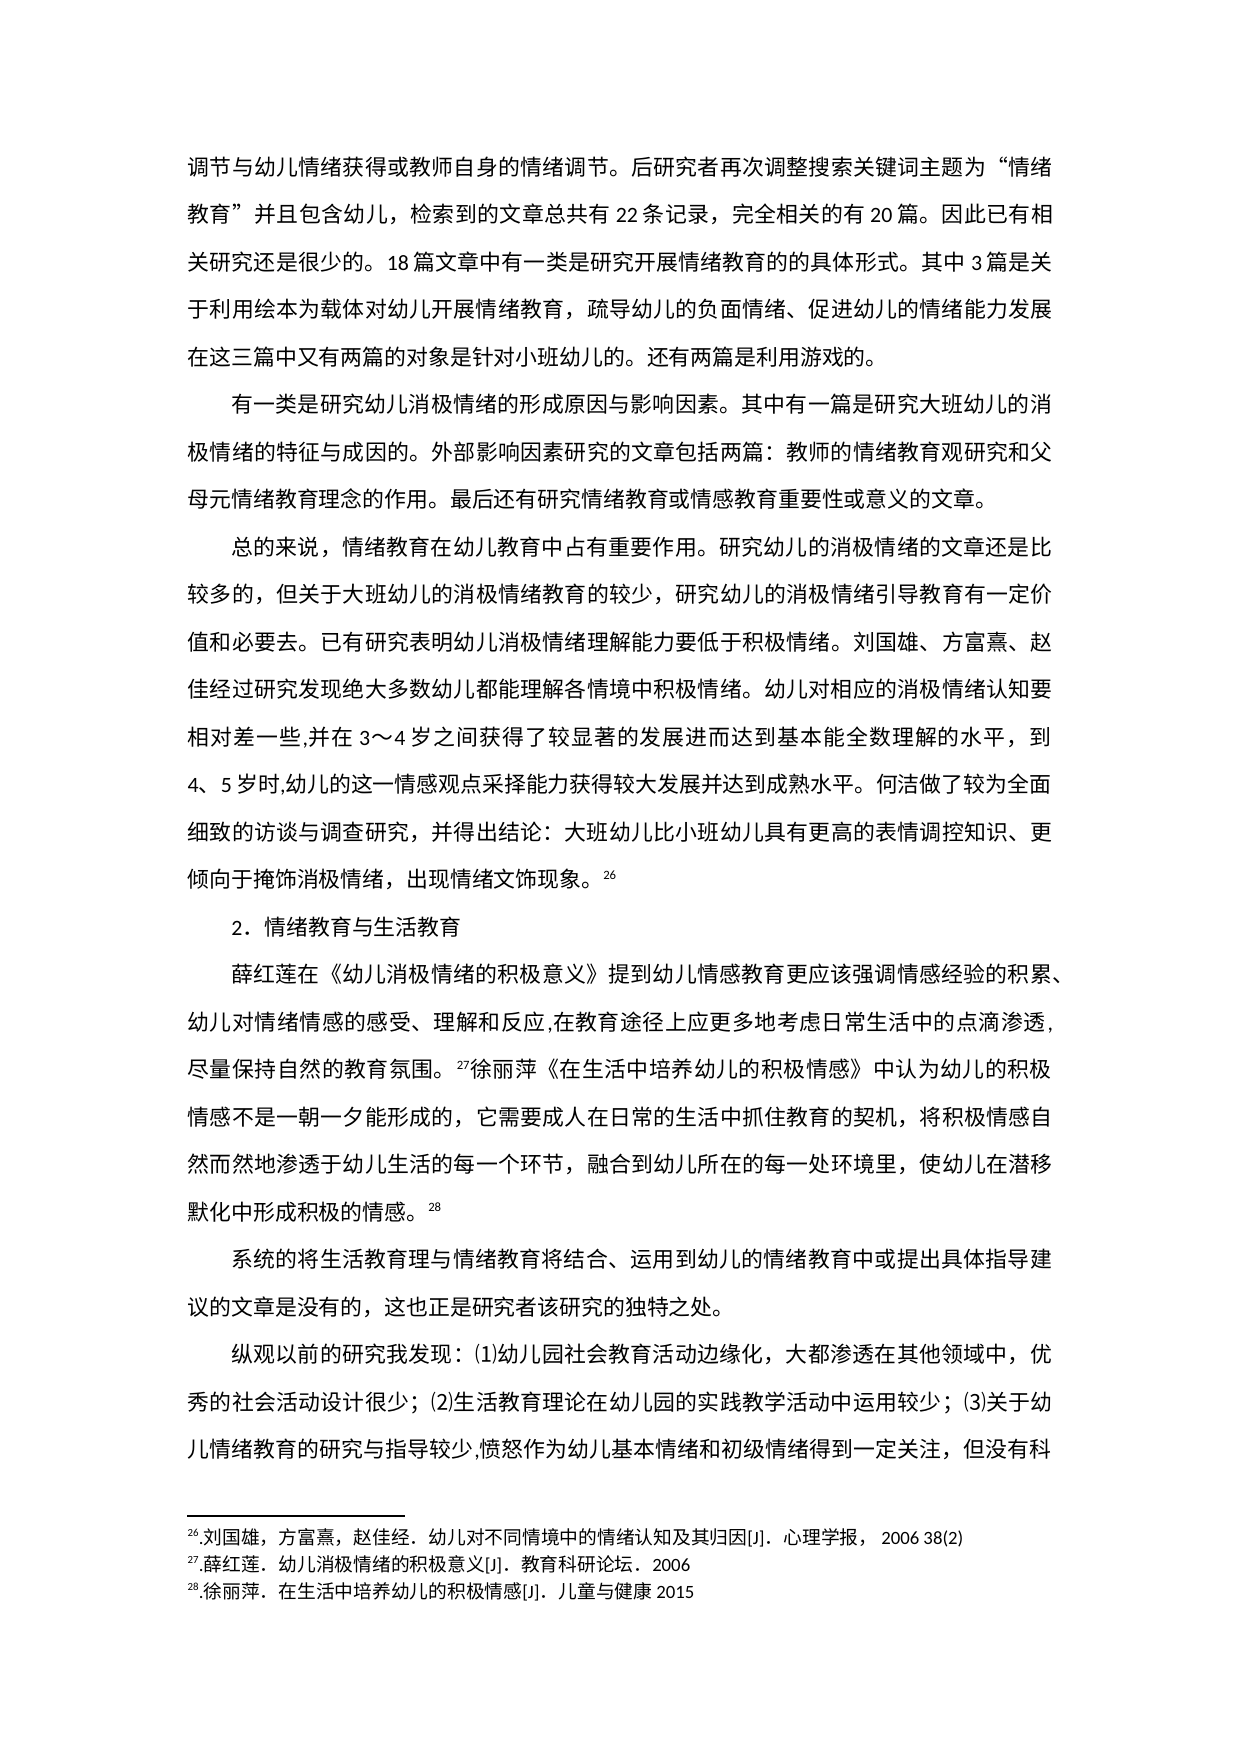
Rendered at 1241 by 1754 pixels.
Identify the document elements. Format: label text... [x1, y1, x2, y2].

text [187, 1337, 1053, 1464]
text 2．情绪教育与生活教育 [187, 910, 1053, 942]
text 有一类是研究幼儿消极情绪的形成原因与影响因素。其中有一篇是研究大班幼儿的消极情绪的特征与成因的。外部影响因素研究的文章包括两篇：教师的情绪教育观研究和父母元情绪教育理念的作用。最后还有研究情绪教育或情感教育重要性或意义的文章。 [187, 387, 1053, 514]
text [187, 150, 1053, 372]
text 薛红莲在《幼儿消极情绪的积极意义》提到幼儿情感教育更应该强调情感经验的积累、幼儿对情绪情感的感受、理解和反应,在教育途径上应更多地考虑日常生活中的点滴渗透, 尽量保持自然的教育氛围。徐丽萍《在生活中培养幼儿的积极情感》中认为幼儿的积极情感不是一朝一夕能形成的，它需要成人在日常的生活中抓住教育的契机，将积极情感自然而然地渗透于幼儿生活的每一个环节，融合到幼儿所在的每一处环境里，使幼儿在潜移默化中形成积极的情感。 [187, 957, 1053, 1227]
text 系统的将生活教育理与情绪教育将结合、运用到幼儿的情绪教育中或提出具体指导建议的文章是没有的，这也正是研究者该研究的独特之处。 [187, 1242, 1053, 1322]
text 总的来说，情绪教育在幼儿教育中占有重要作用。研究幼儿的消极情绪的文章还是比较多的，但关于大班幼儿的消极情绪教育的较少，研究幼儿的消极情绪引导教育有一定价值和必要去。已有研究表明幼儿消极情绪理解能力要低于积极情绪。刘国雄、方富熹、赵佳经过研究发现绝大多数幼儿都能理解各情境中积极情绪。幼儿对相应的消极情绪认知要相对差一些,并在3～4岁之间获得了较显著的发展进而达到基本能全数理解的水平，到4、5岁时,幼儿的这一情感观点采择能力获得较大发展并达到成熟水平。何洁做了较为全面细致的访谈与调查研究，并得出结论：大班幼儿比小班幼儿具有更高的表情调控知识、更倾向于掩饰消极情绪，出现情绪文饰现象。 [187, 530, 1053, 894]
